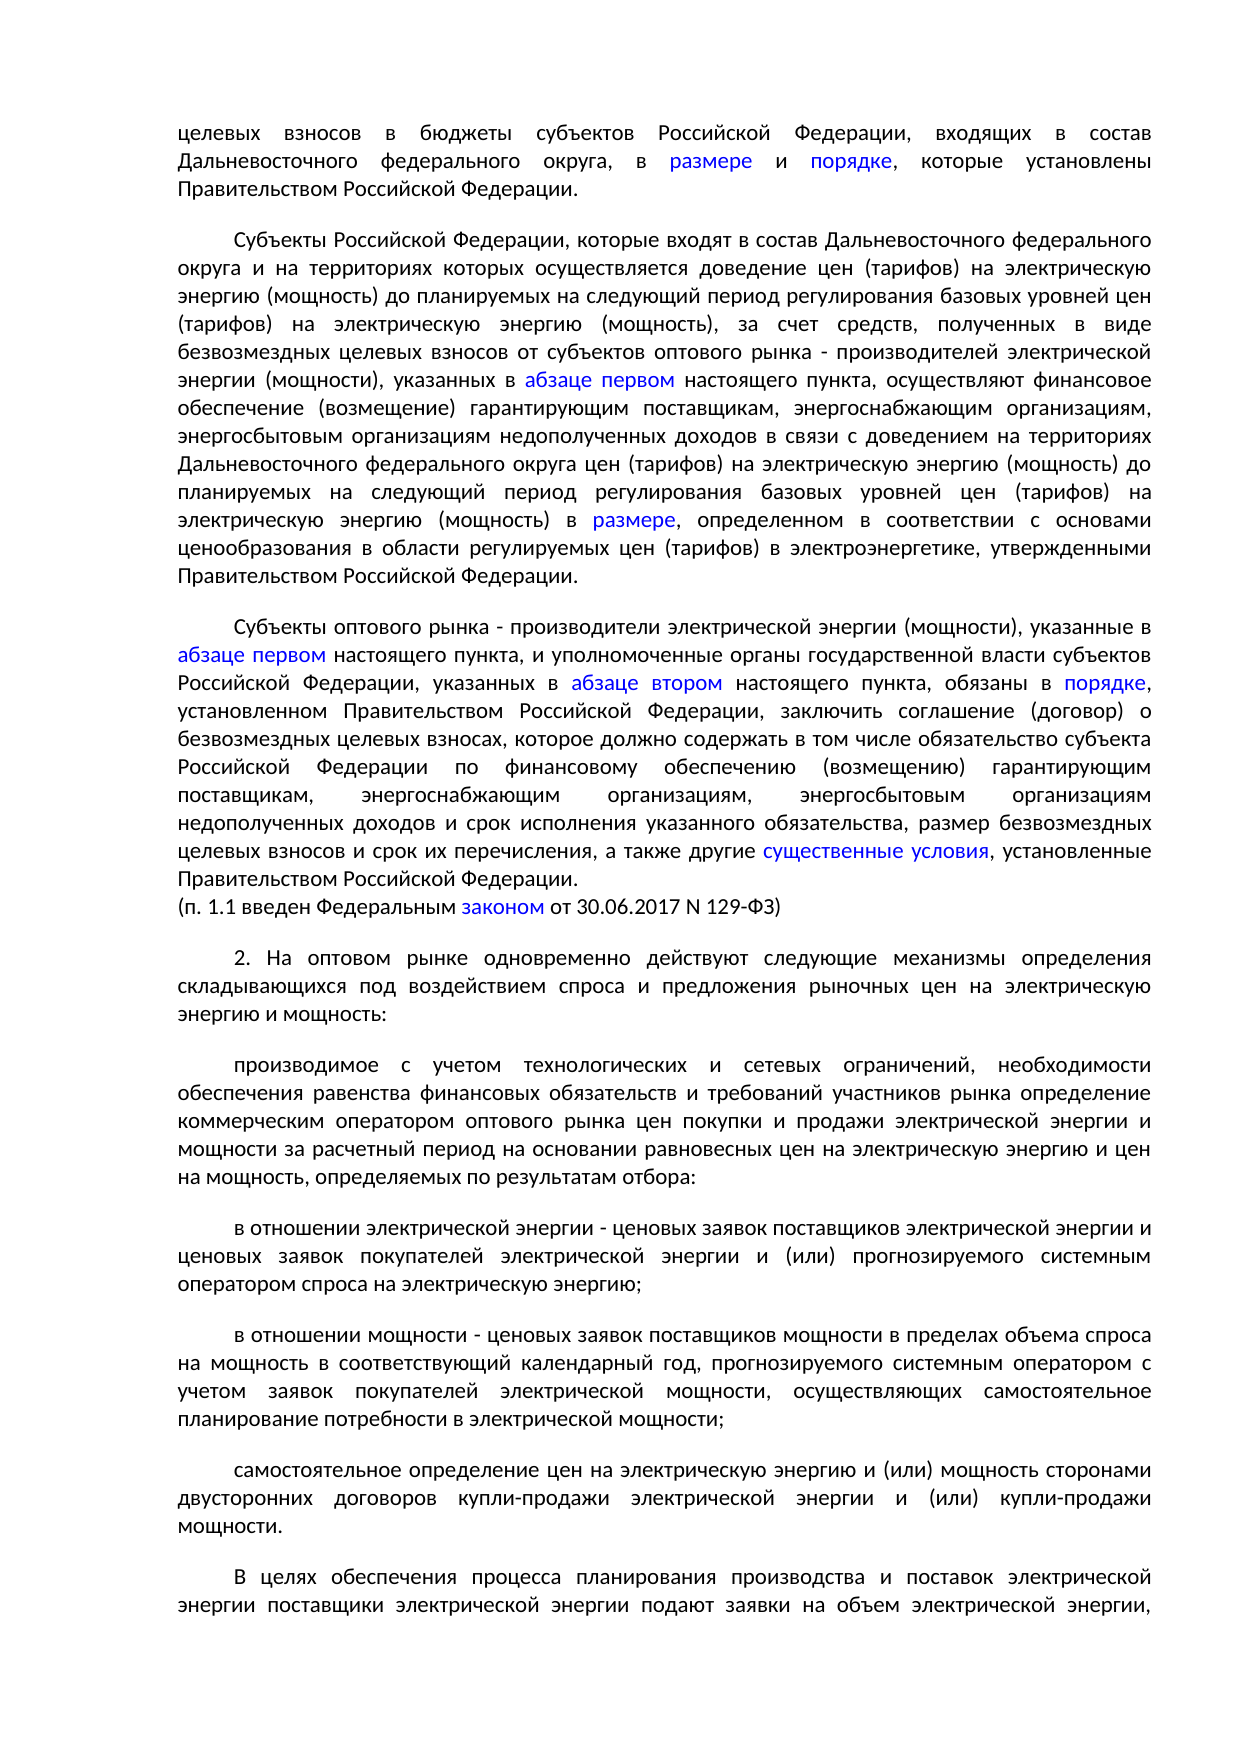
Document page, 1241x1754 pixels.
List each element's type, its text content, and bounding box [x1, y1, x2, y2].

text 2. На оптовом рынке одновременно действуют следующие механизмы определения складывающихся под воздействием спроса и предложения рыночных цен на электрическую энергию и мощность: [177, 943, 1152, 1027]
text Субъекты оптового рынка - производители электрической энергии (мощности), указанные в абзаце первом настоящего пункта, и уполномоченные органы государственной власти субъектов Российской Федерации, указанных в абзаце втором настоящего пункта, обязаны в порядке, установленном Правительством Российской Федерации, заключить соглашение (договор) о безвозмездных целевых взносах, которое должно содержать в том числе обязательство субъекта Российской Федерации по финансовому обеспечению (возмещению) гарантирующим поставщикам, энергоснабжающим организациям, энергосбытовым организациям недополученных доходов и срок исполнения указанного обязательства, размер безвозмездных целевых взносов и срок их перечисления, а также другие существенные условия, установленные Правительством Российской Федерации. [177, 612, 1152, 892]
text в отношении электрической энергии - ценовых заявок поставщиков электрической энергии и ценовых заявок покупателей электрической энергии и (или) прогнозируемого системным оператором спроса на электрическую энергию; [177, 1213, 1152, 1297]
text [177, 118, 1152, 202]
text (п. 1.1 введен Федеральным законом от 30.06.2017 N 129-ФЗ) [177, 892, 1152, 921]
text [177, 1562, 1152, 1618]
text в отношении мощности - ценовых заявок поставщиков мощности в пределах объема спроса на мощность в соответствующий календарный год, прогнозируемого системным оператором с учетом заявок покупателей электрической мощности, осуществляющих самостоятельное планирование потребности в электрической мощности; [177, 1320, 1152, 1432]
text самостоятельное определение цен на электрическую энергию и (или) мощность сторонами двусторонних договоров купли-продажи электрической энергии и (или) купли-продажи мощности. [177, 1455, 1152, 1539]
text производимое с учетом технологических и сетевых ограничений, необходимости обеспечения равенства финансовых обязательств и требований участников рынка определение коммерческим оператором оптового рынка цен покупки и продажи электрической энергии и мощности за расчетный период на основании равновесных цен на электрическую энергию и цен на мощность, определяемых по результатам отбора: [177, 1050, 1152, 1191]
text Субъекты Российской Федерации, которые входят в состав Дальневосточного федерального округа и на территориях которых осуществляется доведение цен (тарифов) на электрическую энергию (мощность) до планируемых на следующий период регулирования базовых уровней цен (тарифов) на электрическую энергию (мощность), за счет средств, полученных в виде безвозмездных целевых взносов от субъектов оптового рынка - производителей электрической энергии (мощности), указанных в абзаце первом настоящего пункта, осуществляют финансовое обеспечение (возмещение) гарантирующим поставщикам, энергоснабжающим организациям, энергосбытовым организациям недополученных доходов в связи с доведением на территориях Дальневосточного федерального округа цен (тарифов) на электрическую энергию (мощность) до планируемых на следующий период регулирования базовых уровней цен (тарифов) на электрическую энергию (мощность) в размере, определенном в соответствии с основами ценообразования в области регулируемых цен (тарифов) в электроэнергетике, утвержденными Правительством Российской Федерации. [177, 225, 1152, 589]
